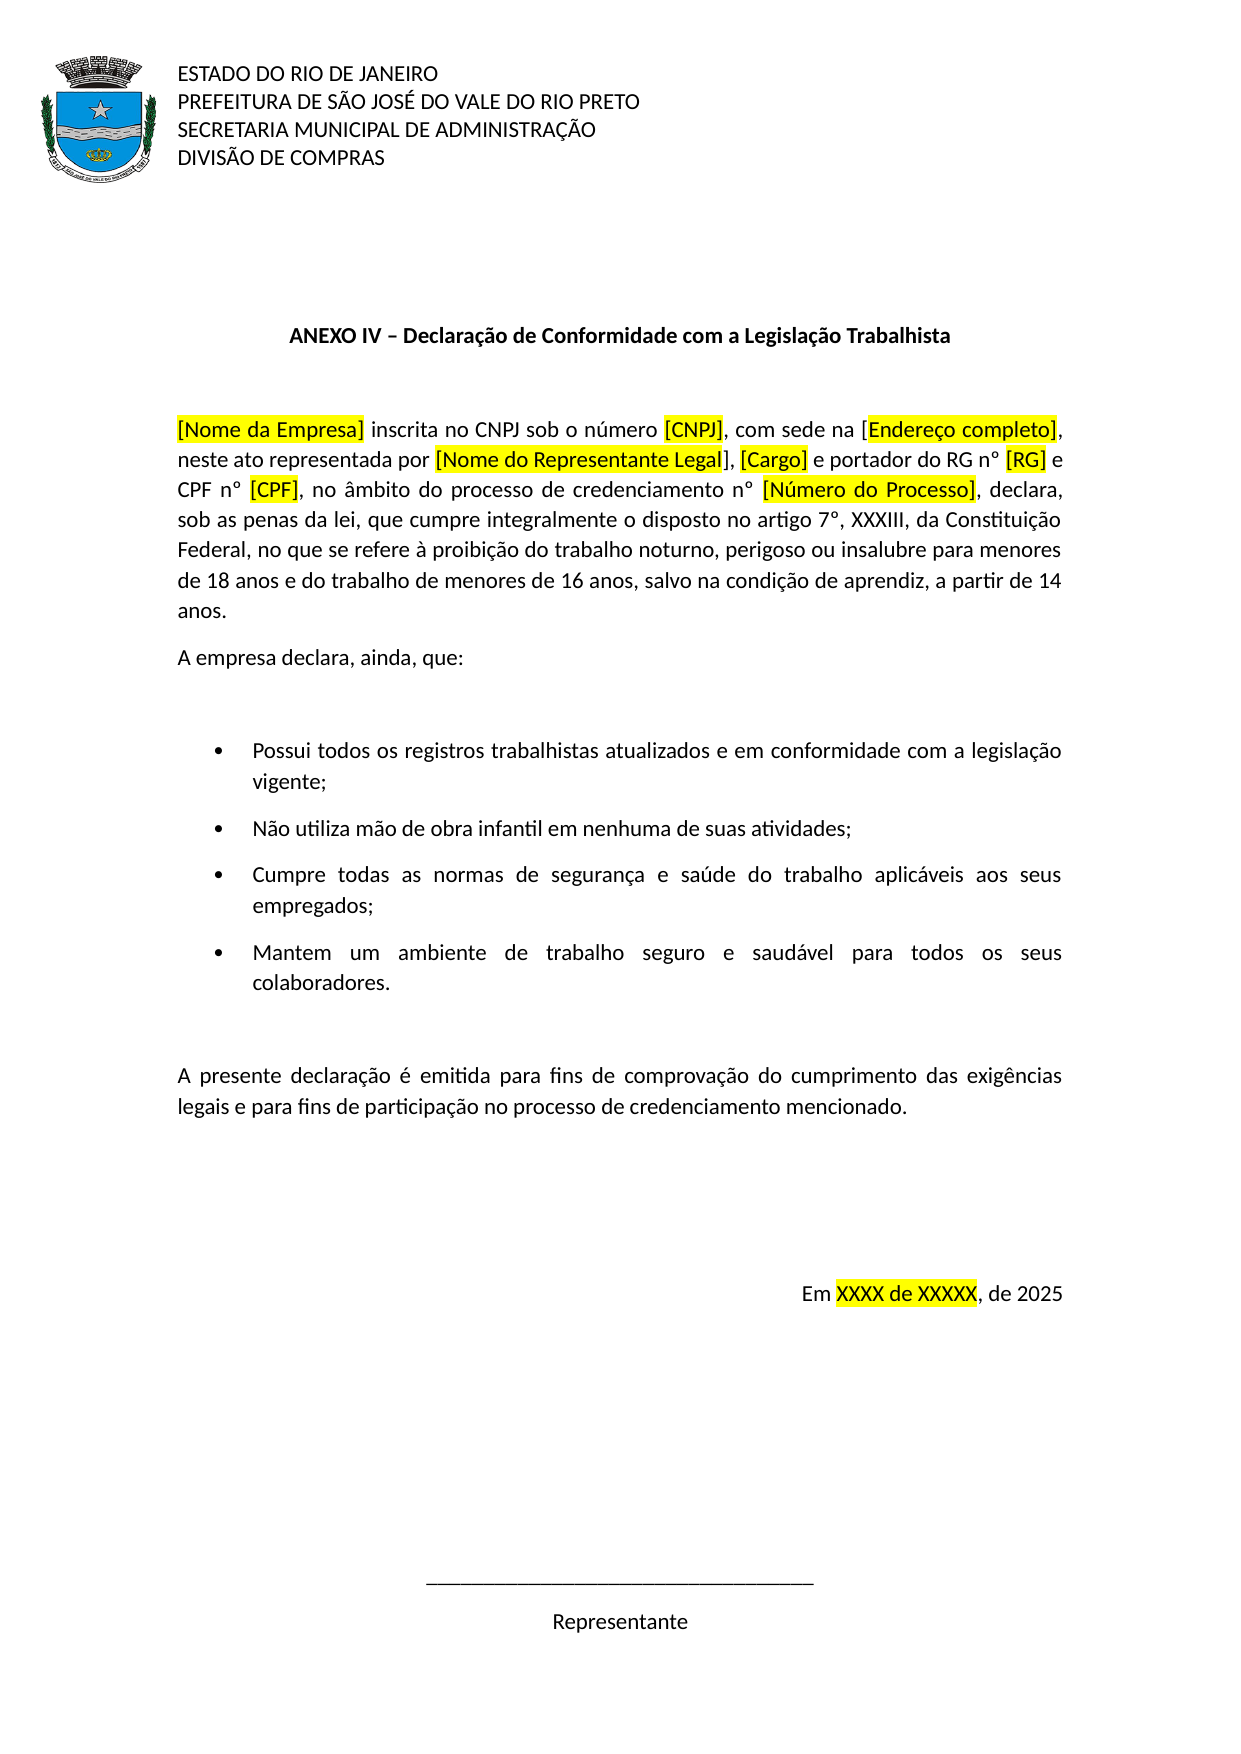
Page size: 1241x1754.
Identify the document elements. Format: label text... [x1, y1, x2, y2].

list Cumpre todas as normas de segurança e saúde do trabalho aplicáveis aos seus empregados; [215, 861, 1063, 919]
text Em XXXX de XXXXX, de 2025 [977, 1279, 1063, 1307]
text A presente declaração é emitida para fins de comprovação do cumprimento das exigências legais e para fins de participação no processo de credenciamento mencionado. [177, 1062, 1063, 1120]
text ANEXO IV – Declaração de Conformidade com a Legislação Trabalhista [177, 321, 1063, 349]
text [Nome da Empresa] inscrita no CNPJ sob o número [CNPJ], com sede na [Endereço completo], neste ato representada por [Nome do Representante Legal], [Cargo] e portador do RG nº [RG] e CPF nº [CPF], no âmbito do processo de credenciamento nº [Número do Processo], declara, sob as penas da lei, que cumpre integralmente o disposto no artigo 7º, XXXIII, da Constituição Federal, no que se refere à proibição do trabalho noturno, perigoso ou insalubre para menores de 18 anos e do trabalho de menores de 16 anos, salvo na condição de aprendiz, a partir de 14 anos. [177, 415, 1063, 624]
list Possui todos os registros trabalhistas atualizados e em conformidade com a legislação vigente; [215, 737, 1063, 795]
list Mantem um ambiente de trabalho seguro e saudável para todos os seus colaboradores. [215, 938, 1063, 996]
list Não utiliza mão de obra infantil em nenhuma de suas atividades; [215, 814, 1063, 842]
text Representante [177, 1607, 1063, 1636]
text A empresa declara, ainda, que: [177, 643, 1063, 671]
text Em XXXX de XXXXX, de 2025 [177, 1279, 836, 1307]
picture [40, 56, 157, 183]
text __________________________________ [177, 1561, 1063, 1589]
